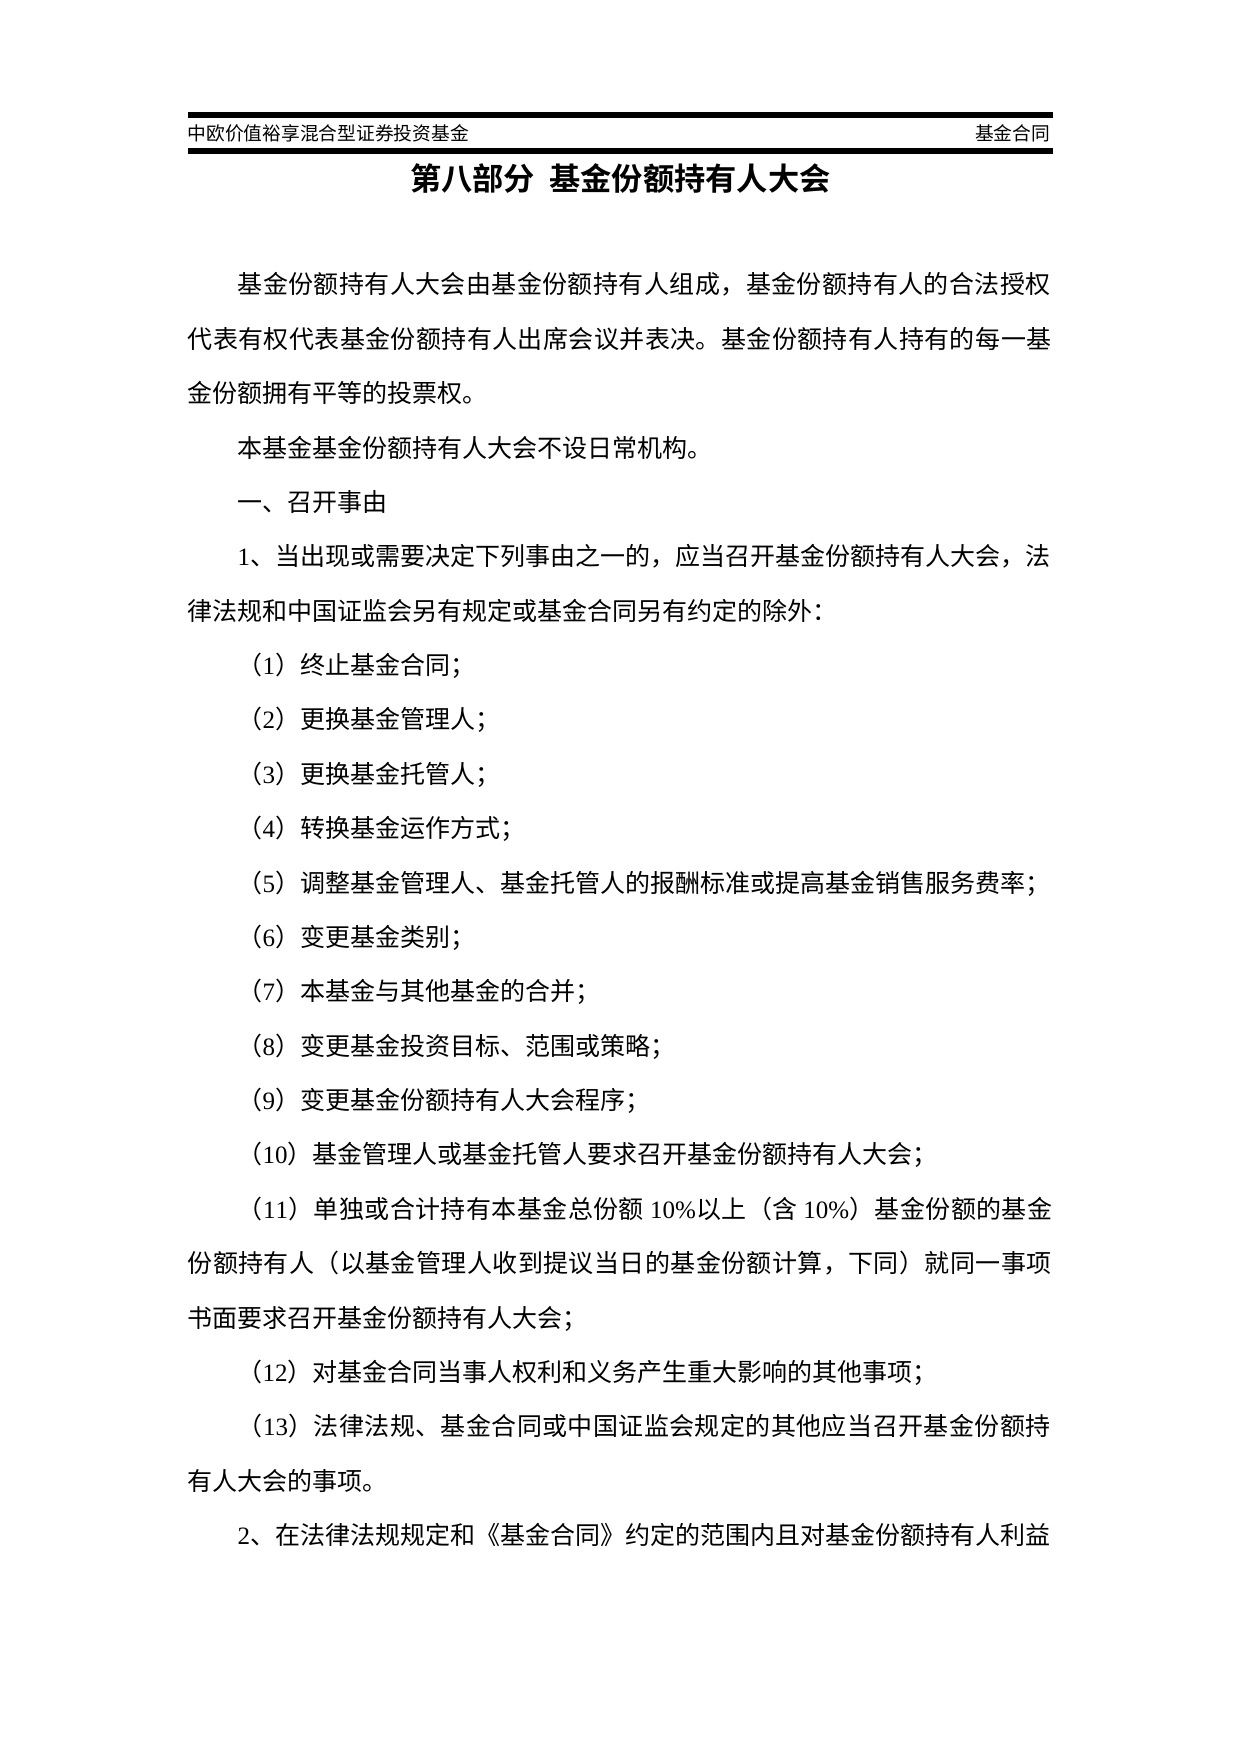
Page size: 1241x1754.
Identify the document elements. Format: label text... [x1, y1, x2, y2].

text （4）转换基金运作方式； [187, 809, 1053, 845]
text 1、当出现或需要决定下列事由之一的，应当召开基金份额持有人大会，法律法规和中国证监会另有规定或基金合同另有约定的除外： [187, 537, 1053, 627]
text 一、召开事由 [187, 482, 1053, 519]
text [187, 1516, 1053, 1552]
text （11）单独或合计持有本基金总份额10%以上（含10%）基金份额的基金份额持有人（以基金管理人收到提议当日的基金份额计算，下同）就同一事项书面要求召开基金份额持有人大会； [187, 1189, 1053, 1334]
text （1）终止基金合同； [187, 646, 1053, 682]
subtitle 第八部分 基金份额持有人大会 [187, 154, 1053, 199]
text （7）本基金与其他基金的合并； [187, 972, 1053, 1008]
text （2）更换基金管理人； [187, 700, 1053, 736]
text 基金份额持有人大会由基金份额持有人组成，基金份额持有人的合法授权代表有权代表基金份额持有人出席会议并表决。基金份额持有人持有的每一基金份额拥有平等的投票权。 [187, 265, 1053, 410]
text （8）变更基金投资目标、范围或策略； [187, 1026, 1053, 1062]
text （12）对基金合同当事人权利和义务产生重大影响的其他事项； [187, 1352, 1053, 1389]
text （5）调整基金管理人、基金托管人的报酬标准或提高基金销售服务费率； [187, 863, 1053, 899]
text （3）更换基金托管人； [187, 754, 1053, 791]
text （10）基金管理人或基金托管人要求召开基金份额持有人大会； [187, 1135, 1053, 1171]
text 本基金基金份额持有人大会不设日常机构。 [187, 428, 1053, 464]
text （9）变更基金份额持有人大会程序； [187, 1081, 1053, 1117]
text （13）法律法规、基金合同或中国证监会规定的其他应当召开基金份额持有人大会的事项。 [187, 1407, 1053, 1497]
text （6）变更基金类别； [187, 917, 1053, 954]
